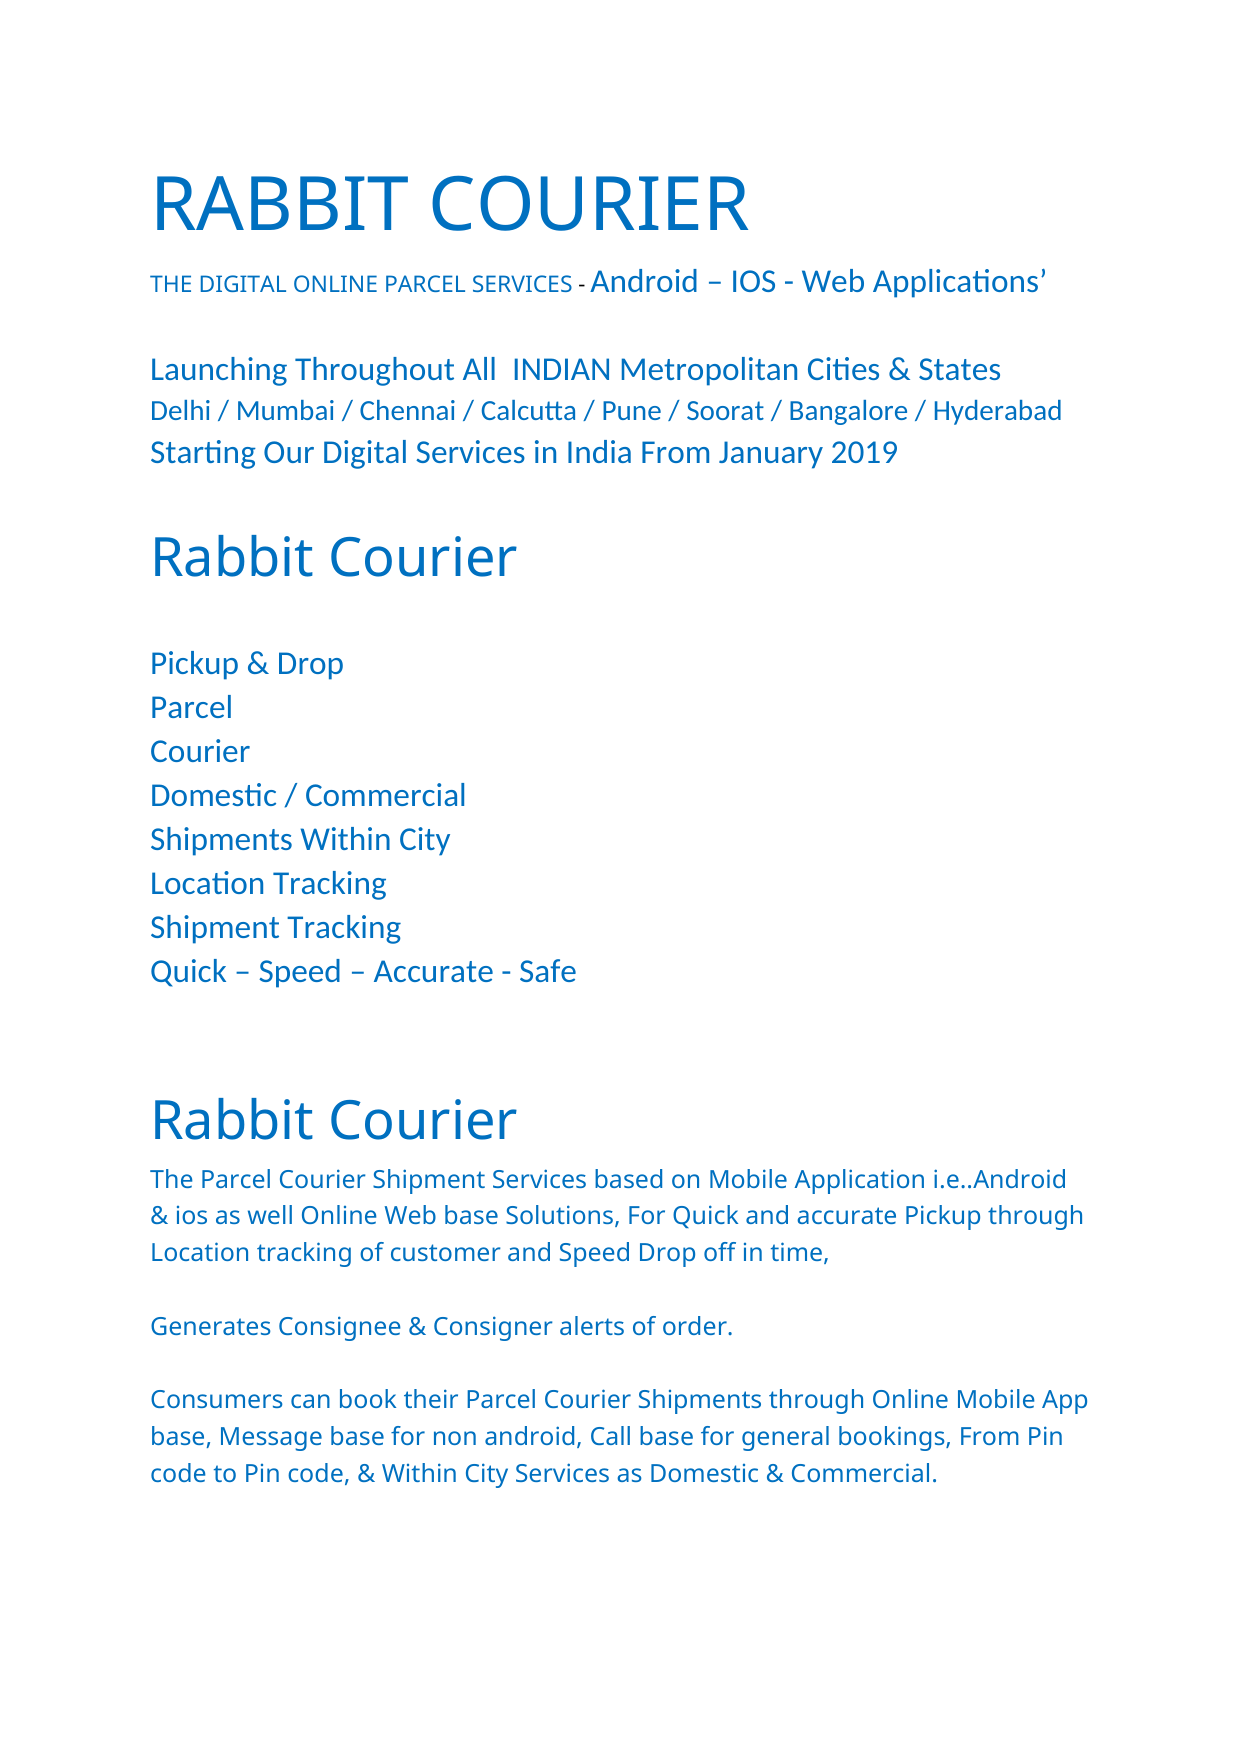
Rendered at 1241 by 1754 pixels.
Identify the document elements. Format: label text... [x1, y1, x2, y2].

text Rabbit Courier [150, 518, 1090, 592]
text Launching Throughout All INDIAN Metropolitan Cities & States [150, 348, 1090, 389]
text Domestic / Commercial [150, 774, 1090, 815]
text Consumers can book their Parcel Courier Shipments through Online Mobile App base, Message base for non android, Call base for general bookings, From Pin code to Pin code, & Within City Services as Domestic & Commercial. [150, 1382, 1090, 1489]
text Delhi / Mumbai / Chennai / Calcutta / Pune / Soorat / Bangalore / Hyderabad [150, 392, 1090, 428]
text Shipment Tracking [150, 906, 1090, 947]
text Location Tracking [150, 862, 1090, 903]
text Shipments Within City [150, 818, 1090, 859]
text Courier [150, 730, 1090, 771]
text RABBIT COURIER [150, 150, 1090, 252]
text Quick – Speed – Accurate - Safe [150, 950, 1090, 991]
text Rabbit Courier [150, 1082, 1090, 1155]
text Parcel [150, 686, 1090, 727]
text Generates Consignee & Consigner alerts of order. [150, 1308, 1090, 1342]
text THE DIGITAL ONLINE PARCEL SERVICES - Android – IOS - Web Applications’ [150, 260, 1090, 301]
text Pickup & Drop [150, 642, 1090, 683]
text The Parcel Courier Shipment Services based on Mobile Application i.e..Android & ios as well Online Web base Solutions, For Quick and accurate Pickup through Location tracking of customer and Speed Drop off in time, [150, 1161, 1090, 1269]
text Starting Our Digital Services in India From January 2019 [150, 431, 1090, 471]
